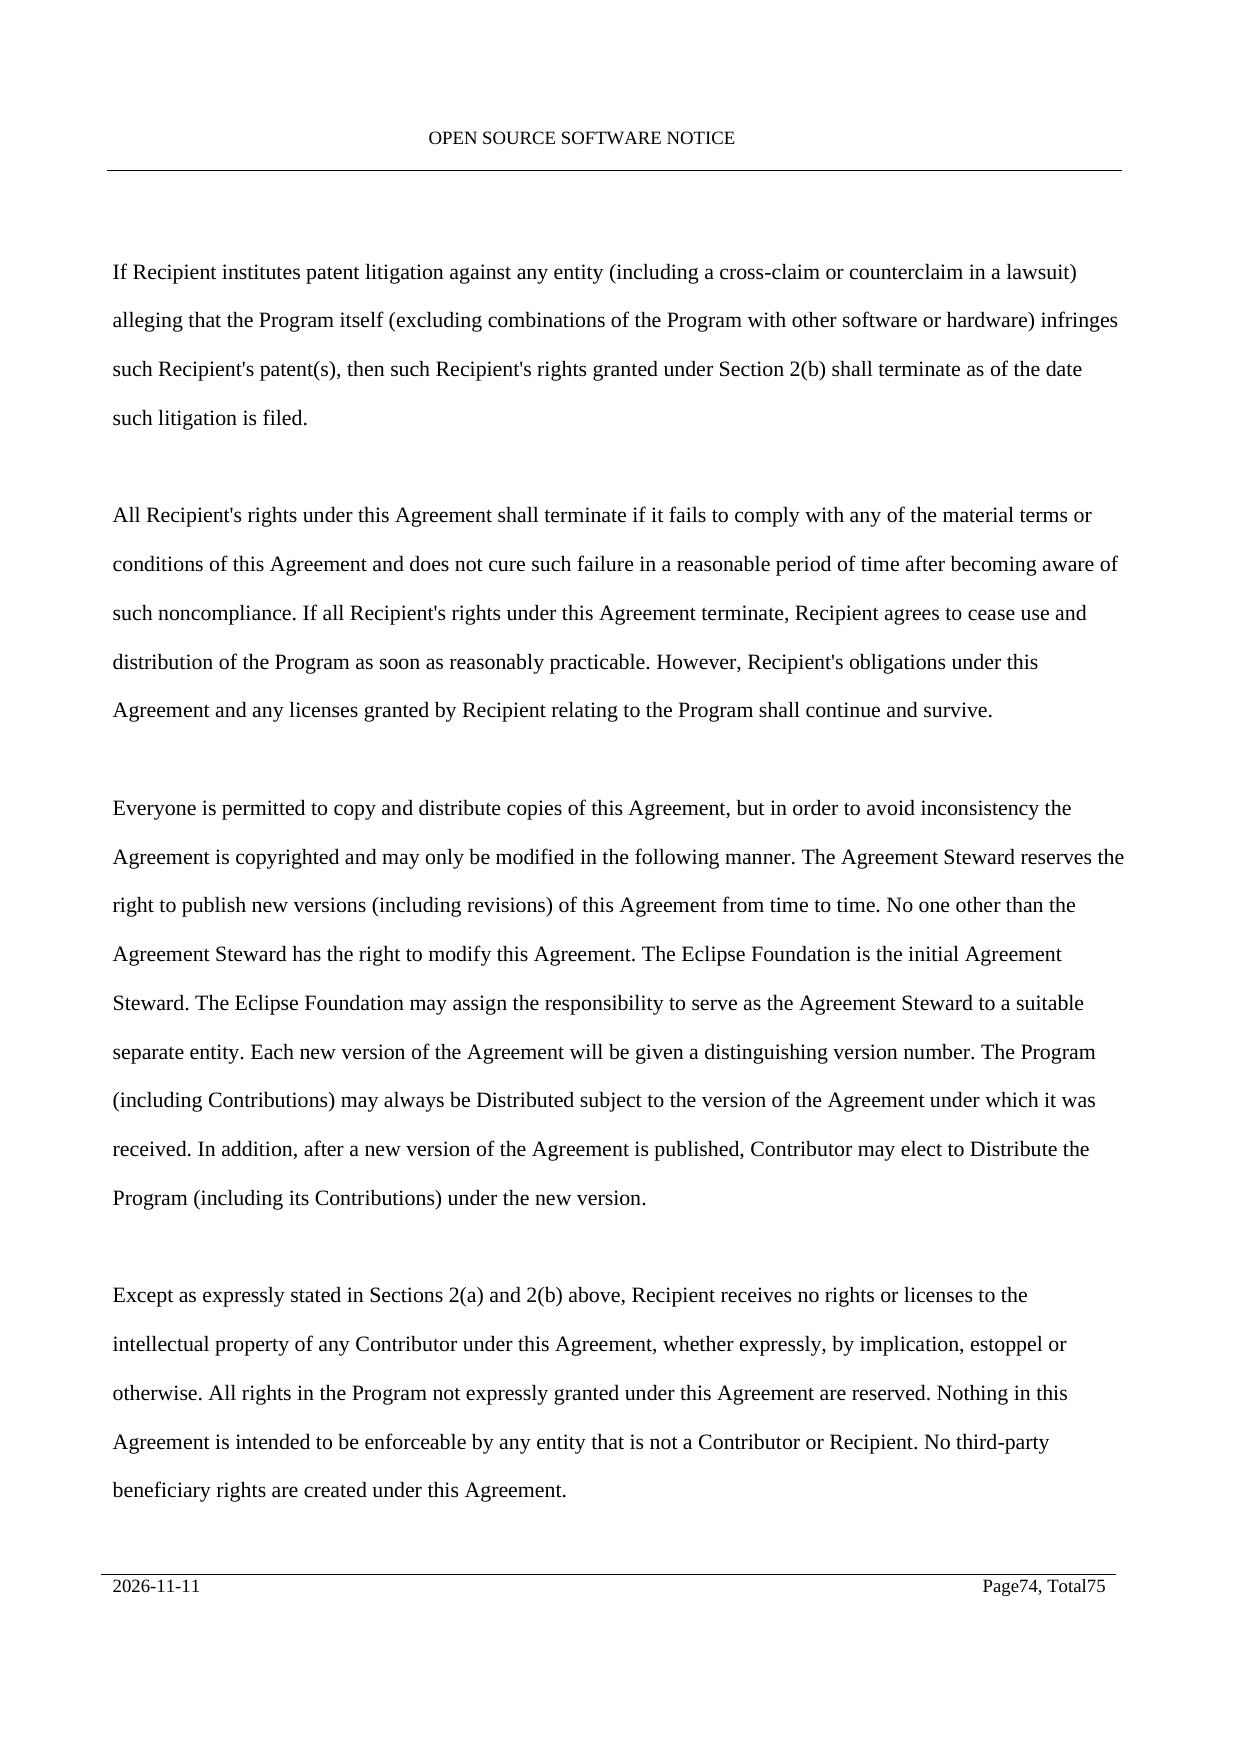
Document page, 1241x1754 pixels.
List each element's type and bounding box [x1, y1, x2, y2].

text [112, 206, 1128, 1506]
